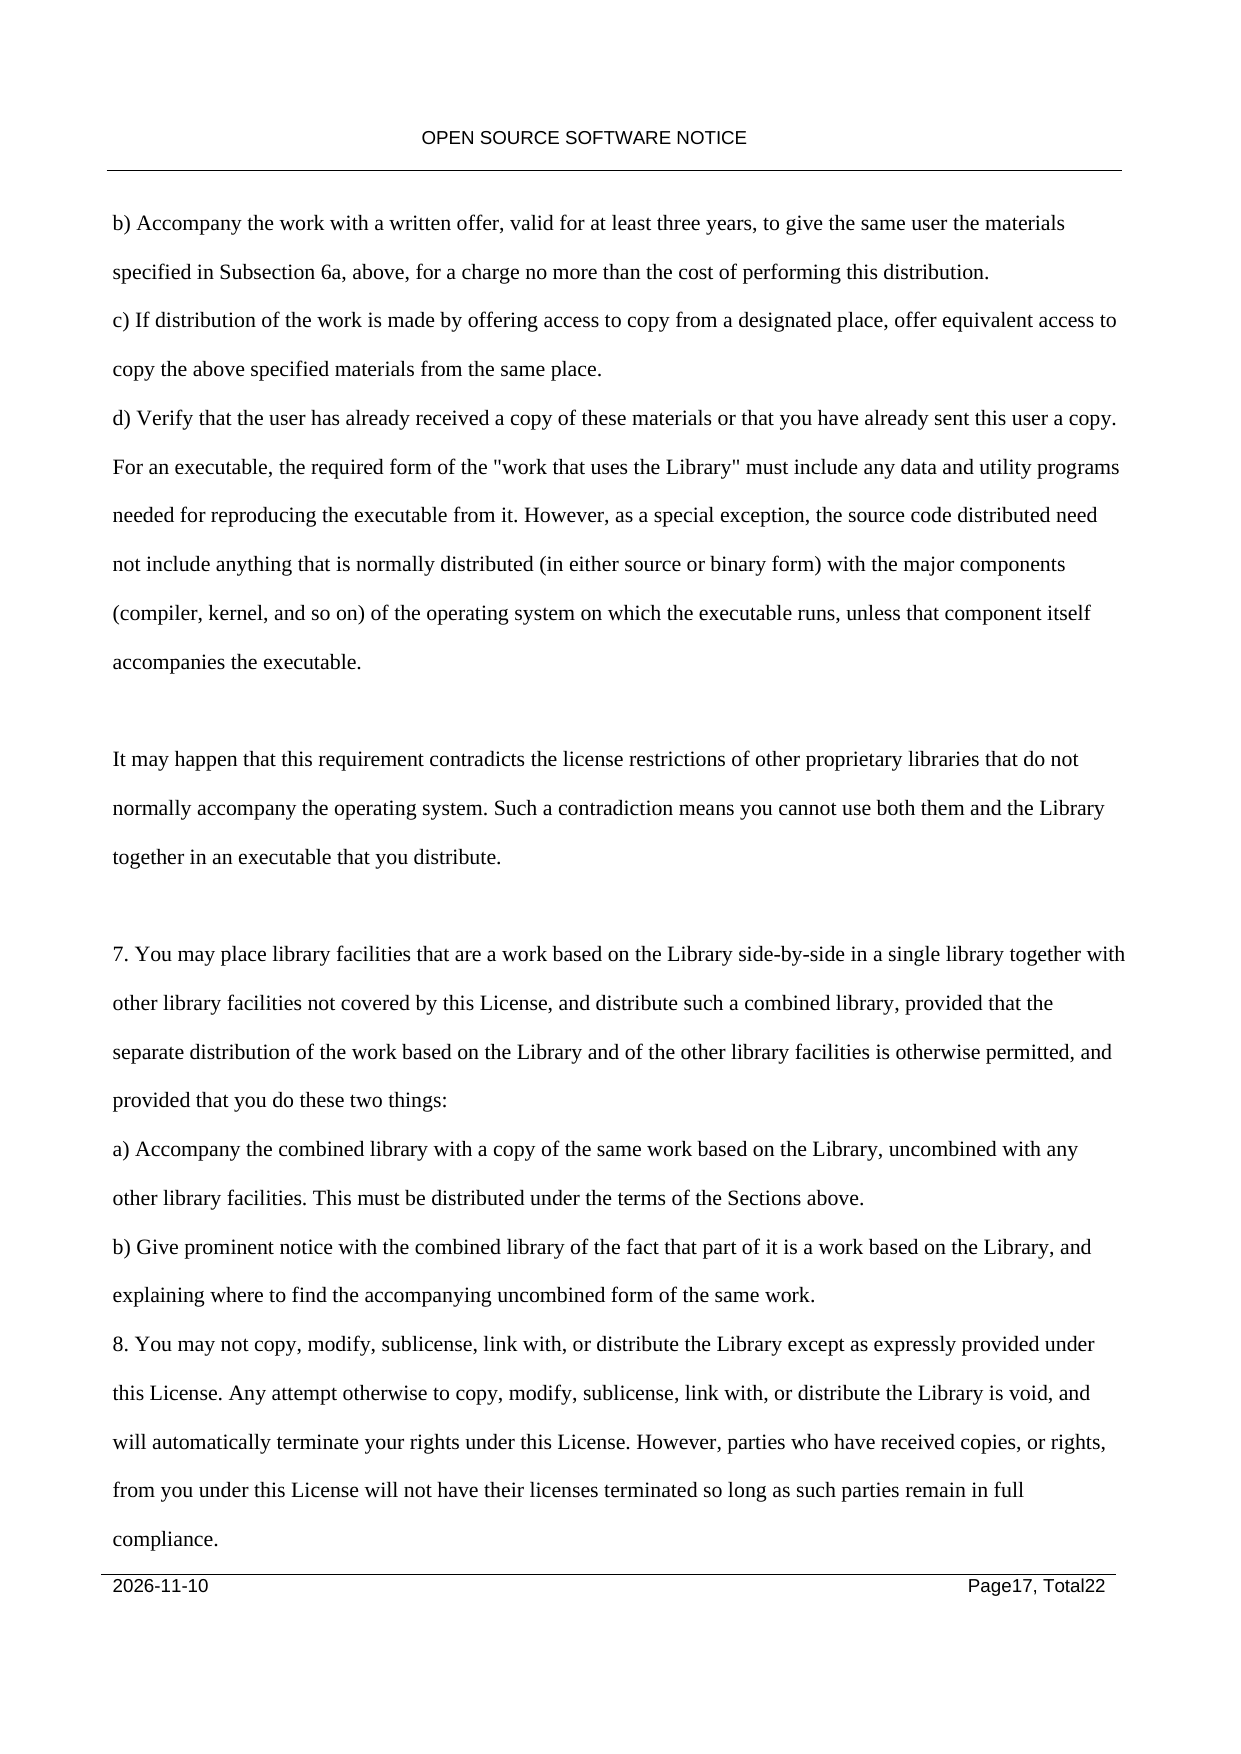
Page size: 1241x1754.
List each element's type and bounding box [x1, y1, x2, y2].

text [112, 206, 1128, 1555]
